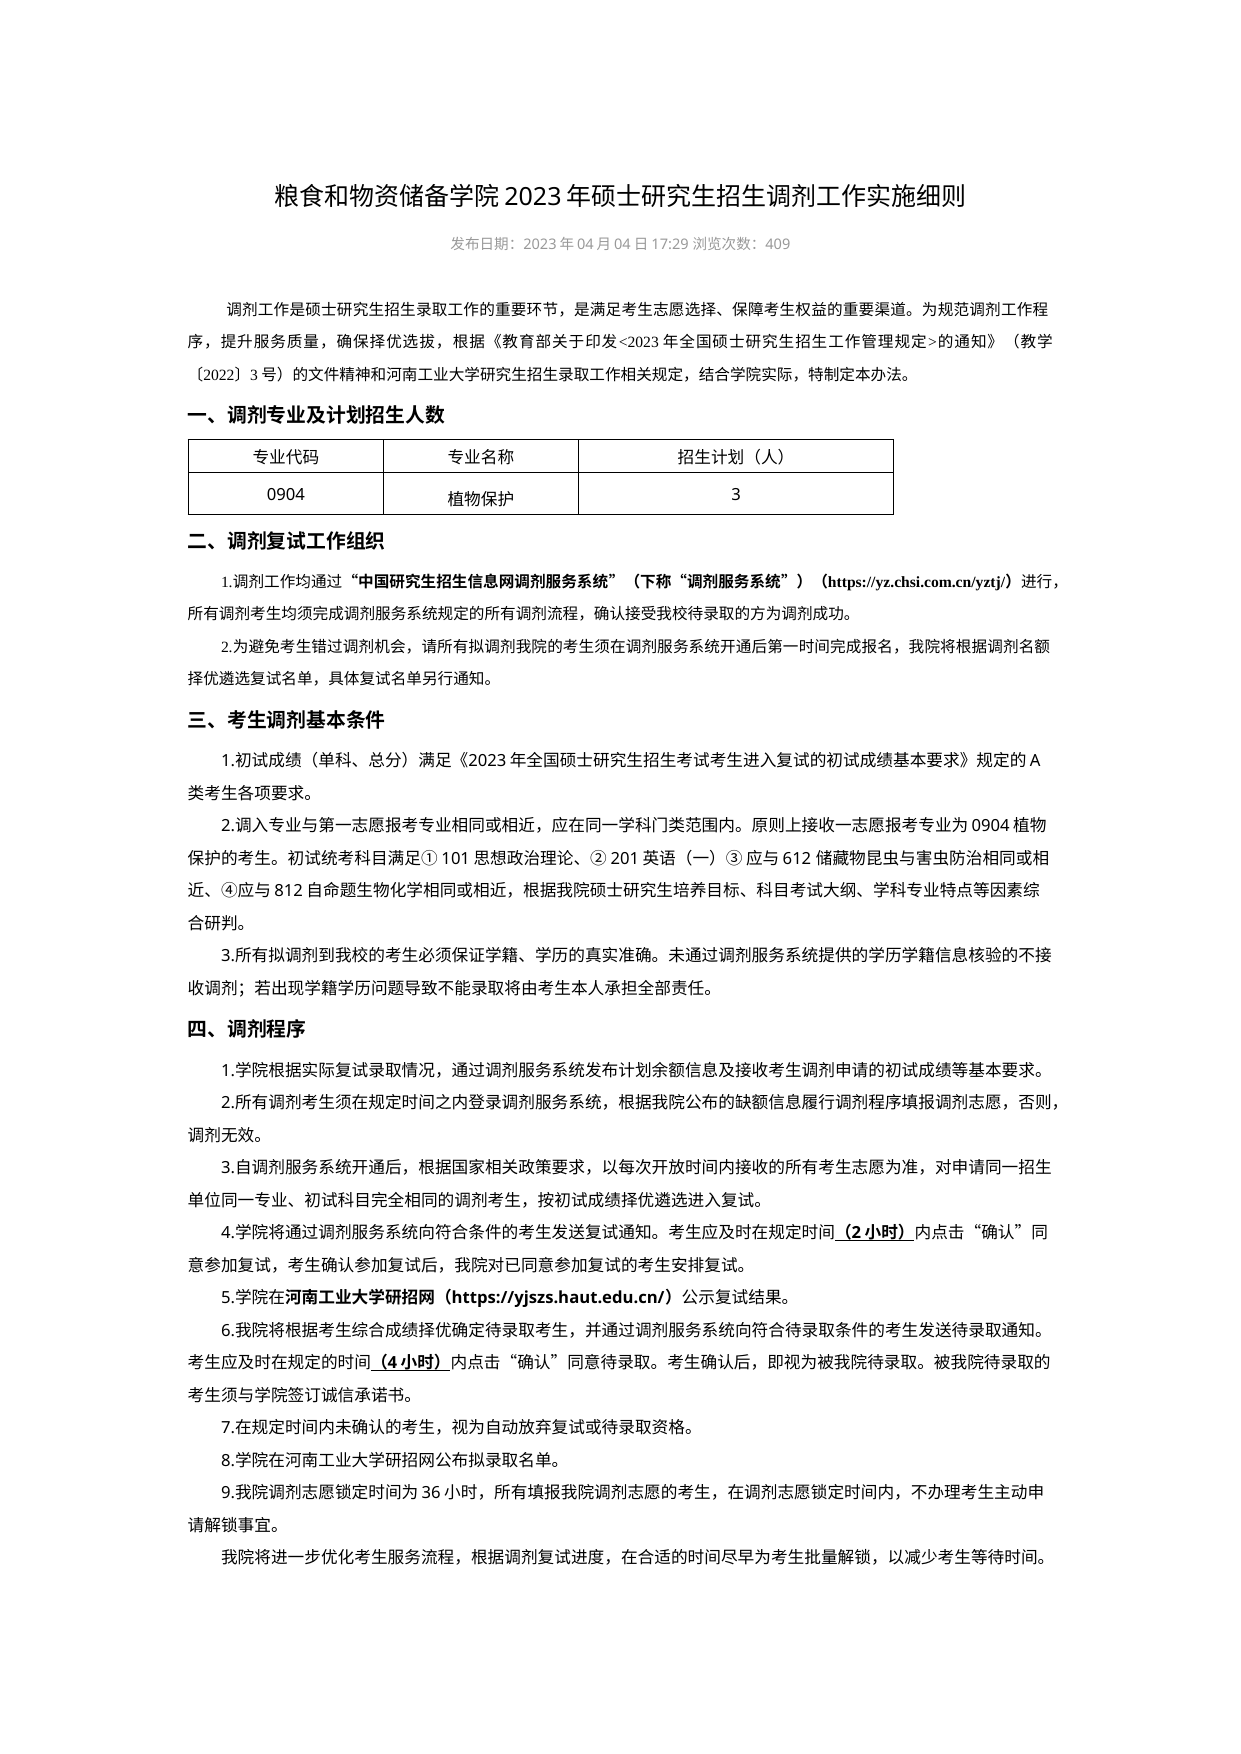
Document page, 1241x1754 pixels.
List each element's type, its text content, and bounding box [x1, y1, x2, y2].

text 四、调剂程序 [187, 1012, 1053, 1044]
text 3.所有拟调剂到我校的考生必须保证学籍、学历的真实准确。未通过调剂服务系统提供的学历学籍信息核验的不接收调剂；若出现学籍学历问题导致不能录取将由考生本人承担全部责任。 [187, 938, 1053, 1003]
text 一、调剂专业及计划招生人数 [187, 398, 1053, 430]
text 我院将进一步优化考生服务流程，根据调剂复试进度，在合适的时间尽早为考生批量解锁，以减少考生等待时间。 [187, 1540, 1053, 1573]
text 2.所有调剂考生须在规定时间之内登录调剂服务系统，根据我院公布的缺额信息履行调剂程序填报调剂志愿，否则，调剂无效。 [187, 1085, 1053, 1150]
text 2.为避免考生错过调剂机会，请所有拟调剂我院的考生须在调剂服务系统开通后第一时间完成报名，我院将根据调剂名额择优遴选复试名单，具体复试名单另行通知。 [187, 629, 1053, 694]
text 7.在规定时间内未确认的考生，视为自动放弃复试或待录取资格。 [187, 1410, 1053, 1443]
text 1.学院根据实际复试录取情况，通过调剂服务系统发布计划余额信息及接收考生调剂申请的初试成绩等基本要求。 [187, 1053, 1053, 1085]
text 6.我院将根据考生综合成绩择优确定待录取考生，并通过调剂服务系统向符合待录取条件的考生发送待录取通知。考生应及时在规定的时间（4小时）内点击“确认”同意待录取。考生确认后，即视为被我院待录取。被我院待录取的考生须与学院签订诚信承诺书。 [187, 1313, 1053, 1410]
text 三、考生调剂基本条件 [187, 703, 1053, 735]
table_cell 0904 [189, 473, 383, 514]
text 9.我院调剂志愿锁定时间为36小时，所有填报我院调剂志愿的考生，在调剂志愿锁定时间内，不办理考生主动申请解锁事宜。 [187, 1475, 1053, 1540]
text 5.学院在河南工业大学研招网（https://yjszs.haut.edu.cn/）公示复试结果。 [187, 1280, 1053, 1313]
text 3.自调剂服务系统开通后，根据国家相关政策要求，以每次开放时间内接收的所有考生志愿为准，对申请同一招生单位同一专业、初试科目完全相同的调剂考生，按初试成绩择优遴选进入复试。 [187, 1150, 1053, 1215]
text 8.学院在河南工业大学研招网公布拟录取名单。 [187, 1443, 1053, 1475]
text 1.初试成绩（单科、总分）满足《2023年全国硕士研究生招生考试考生进入复试的初试成绩基本要求》规定的A类考生各项要求。 [187, 743, 1053, 808]
subtitle 粮食和物资储备学院2023年硕士研究生招生调剂工作实施细则 [187, 162, 1053, 227]
subtitle 发布日期：2023年04月04日 17:29 浏览次数：409 [187, 227, 1053, 259]
table_header 招生计划（人） [579, 440, 893, 472]
table_cell 3 [579, 473, 893, 514]
text 调剂工作是硕士研究生招生录取工作的重要环节，是满足考生志愿选择、保障考生权益的重要渠道。为规范调剂工作程序，提升服务质量，确保择优选拔，根据《教育部关于印发<2023年全国硕士研究生招生工作管理规定>的通知》（教学〔2022〕3号）的文件精神和河南工业大学研究生招生录取工作相关规定，结合学院实际，特制定本办法。 [187, 292, 1053, 389]
text 1.调剂工作均通过“中国研究生招生信息网调剂服务系统”（下称“调剂服务系统”）（https://yz.chsi.com.cn/yztj/）进行，所有调剂考生均须完成调剂服务系统规定的所有调剂流程，确认接受我校待录取的方为调剂成功。 [187, 564, 1053, 629]
table_cell 植物保护 [384, 473, 578, 514]
text 二、调剂复试工作组织 [187, 523, 1053, 556]
table_header 专业名称 [384, 440, 578, 472]
text 2.调入专业与第一志愿报考专业相同或相近，应在同一学科门类范围内。原则上接收一志愿报考专业为0904植物保护的考生。初试统考科目满足① 101思想政治理论、② 201英语（一）③ 应与612 储藏物昆虫与害虫防治相同或相近、④应与812自命题生物化学相同或相近，根据我院硕士研究生培养目标、科目考试大纲、学科专业特点等因素综合研判。 [187, 808, 1053, 938]
text 4.学院将通过调剂服务系统向符合条件的考生发送复试通知。考生应及时在规定时间（2小时）内点击“确认”同意参加复试，考生确认参加复试后，我院对已同意参加复试的考生安排复试。 [187, 1215, 1053, 1280]
table_header 专业代码 [189, 440, 383, 472]
